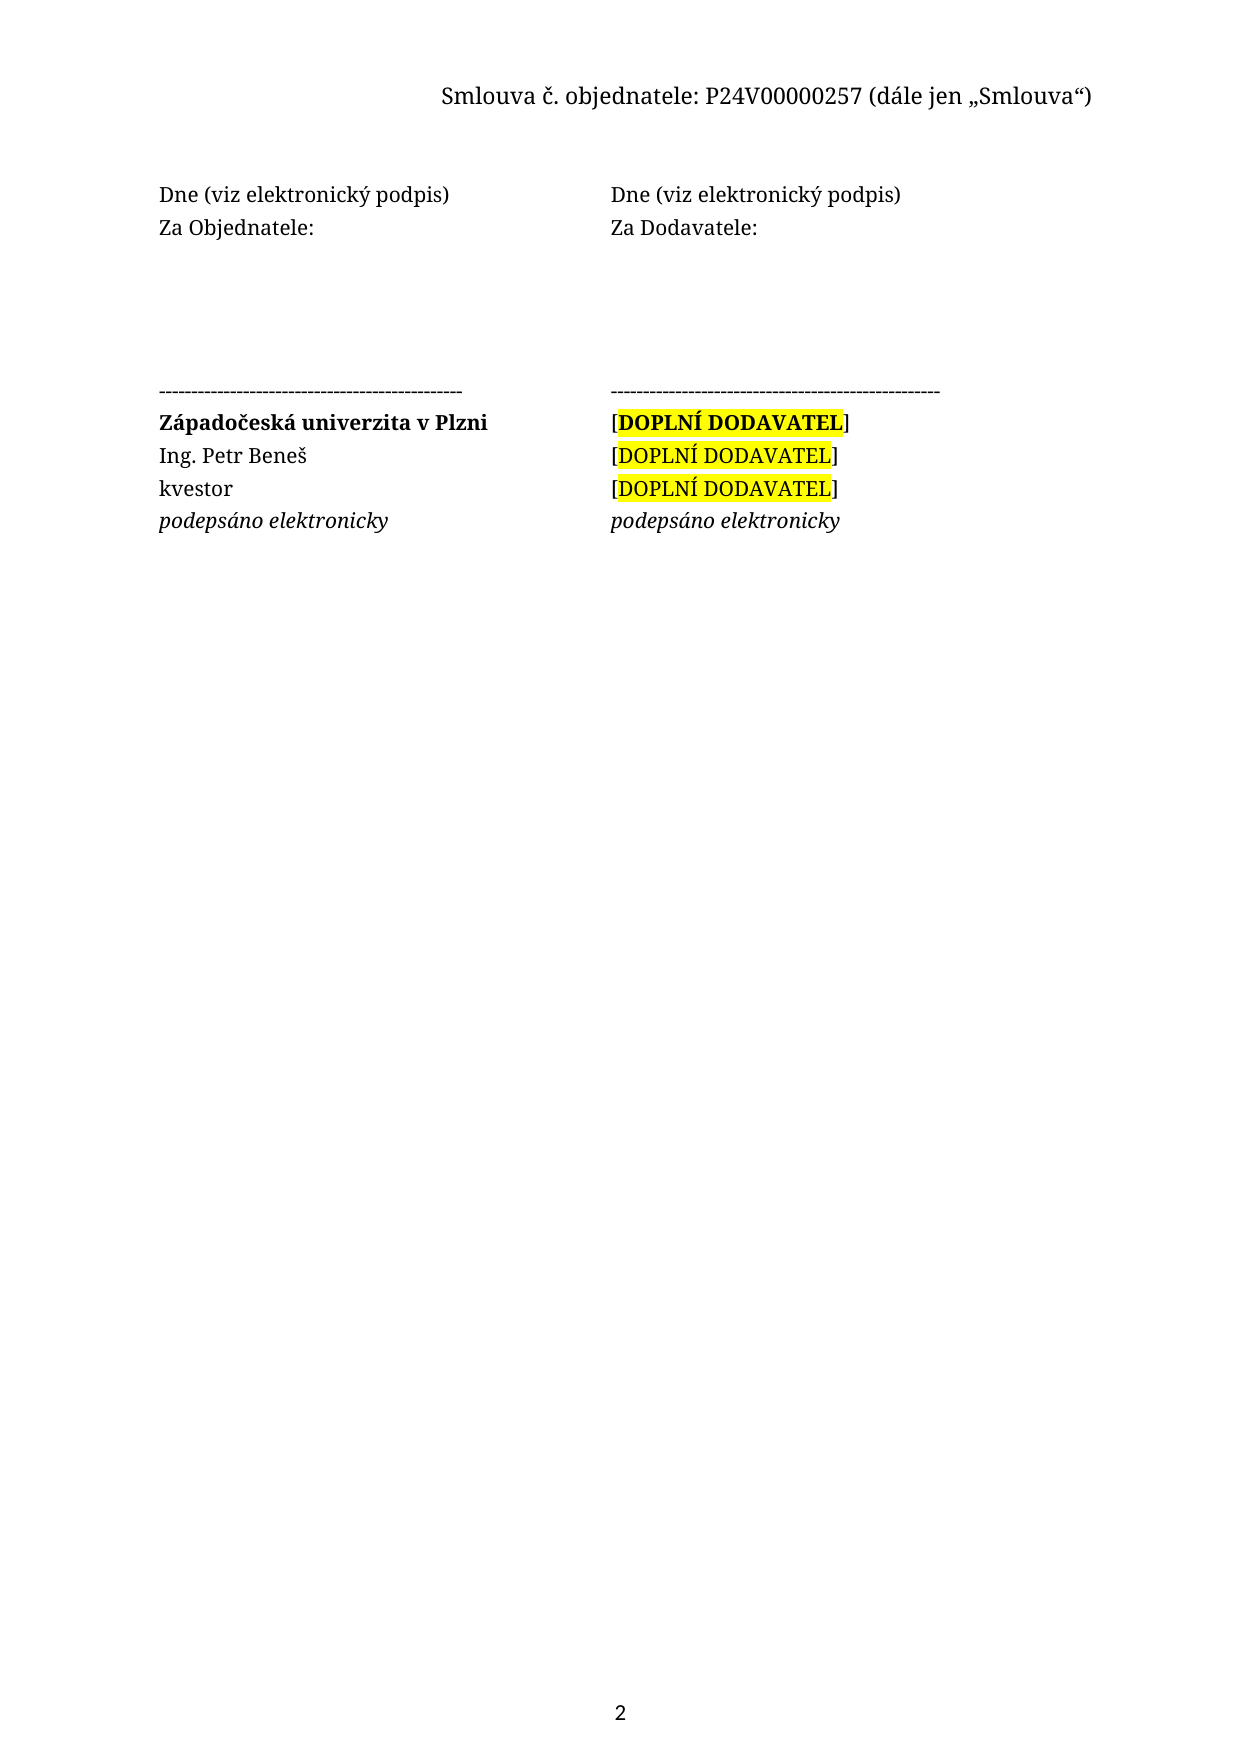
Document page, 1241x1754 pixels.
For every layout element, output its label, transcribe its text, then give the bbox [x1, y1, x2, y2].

table_header Dne (viz elektronický podpis) Za Dodavatele: --------------------------------------------------- [DOPLNÍ DODAVATEL] [DOPLNÍ DODAVATEL] [DOPLNÍ DODAVATEL] podepsáno elektronicky [599, 180, 1051, 571]
table_header Dne (viz elektronický podpis) Za Objednatele: ----------------------------------------------- Západočeská univerzita v Plzni Ing. Petr Beneš kvestor podepsáno elektronicky [148, 180, 599, 571]
